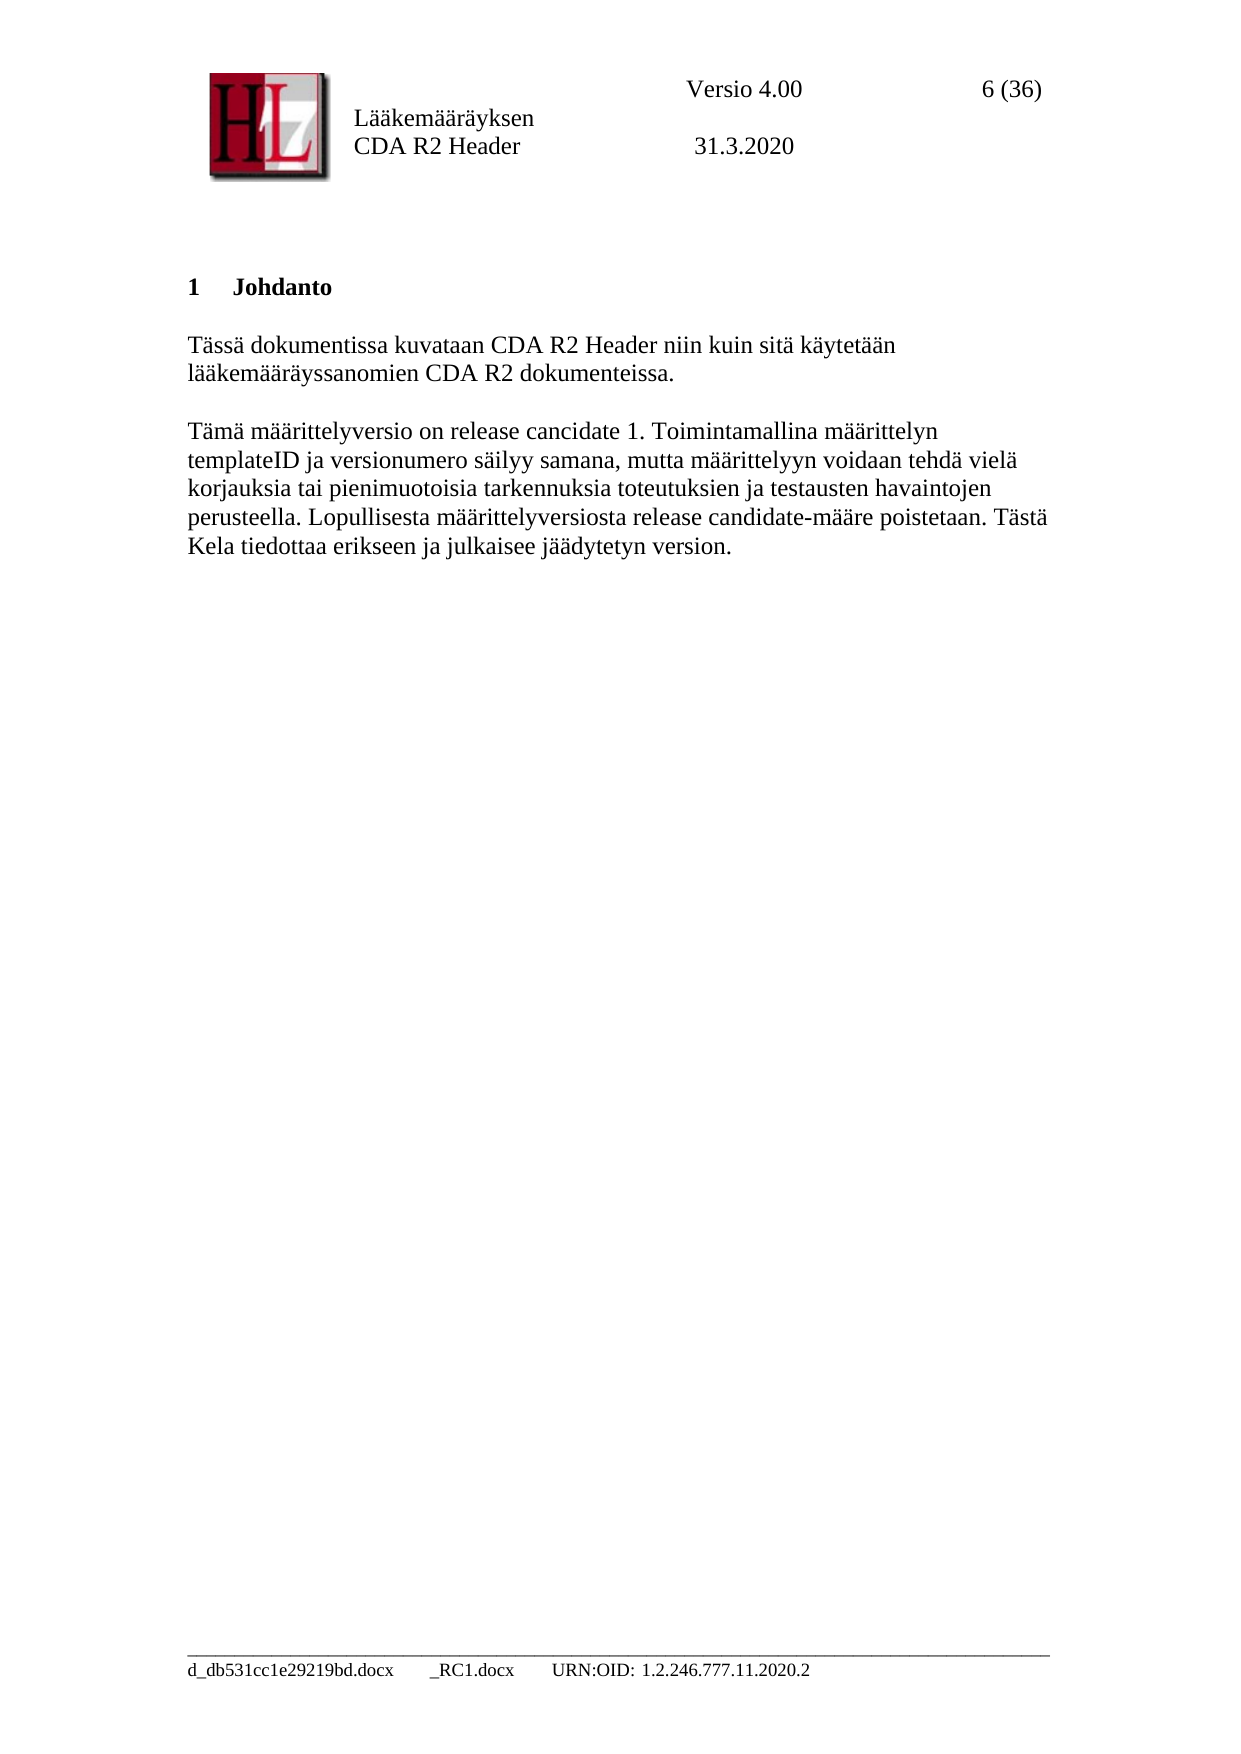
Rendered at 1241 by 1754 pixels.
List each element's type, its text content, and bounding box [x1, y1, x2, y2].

picture [209, 73, 332, 182]
text Tässä dokumentissa kuvataan CDA R2 Header niin kuin sitä käytetään lääkemääräyssanomien CDA R2 dokumenteissa. [187, 330, 1053, 387]
text Tämä määrittelyversio on release cancidate 1. Toimintamallina määrittelyn templateID ja versionumero säilyy samana, mutta määrittelyyn voidaan tehdä vielä korjauksia tai pienimuotoisia tarkennuksia toteutuksien ja testausten havaintojen perusteella. Lopullisesta määrittelyversiosta release candidate-määre poistetaan. Tästä Kela tiedottaa erikseen ja julkaisee jäädytetyn version. [187, 416, 1053, 560]
subtitle Johdanto [187, 272, 1053, 301]
